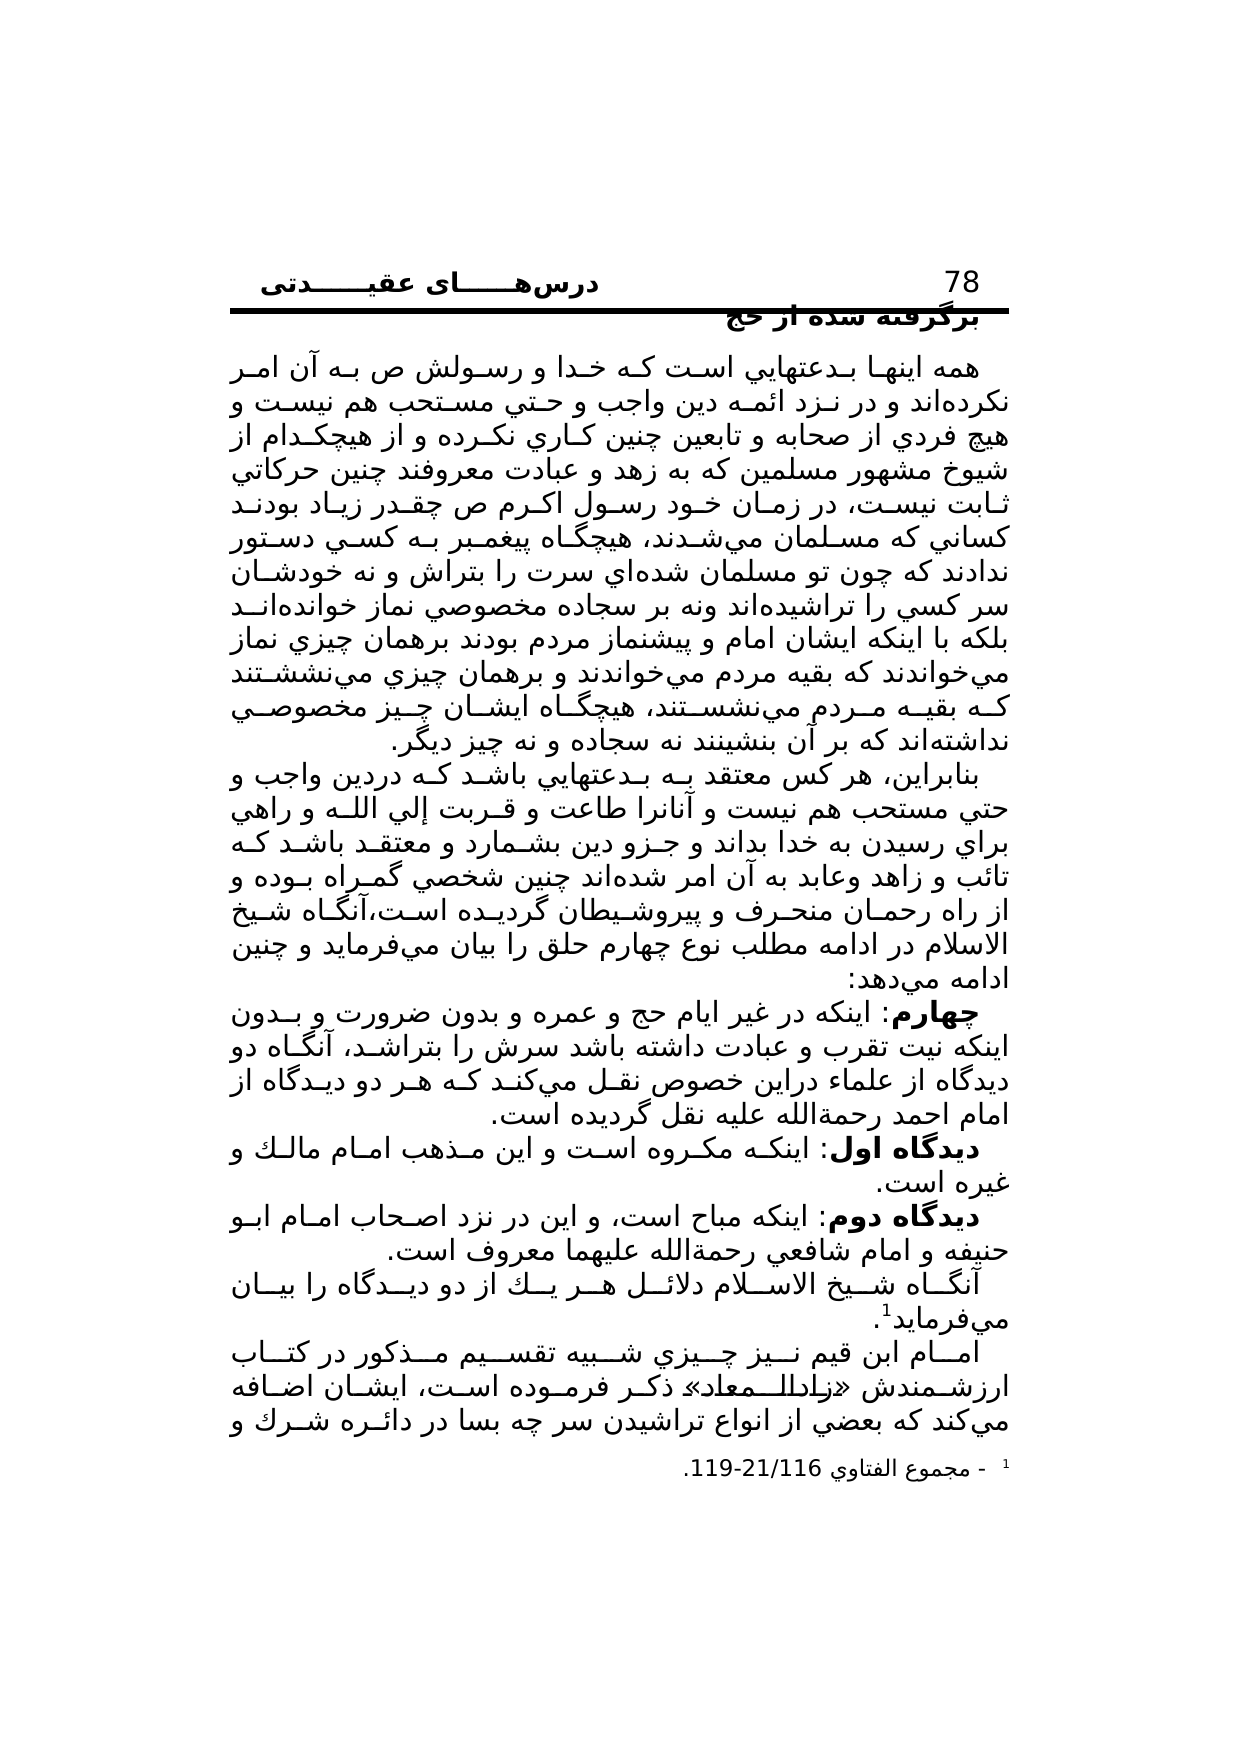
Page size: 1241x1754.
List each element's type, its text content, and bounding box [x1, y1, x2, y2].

text ديدگاه اول: اينكه مكروه است و اين مذهب امام مالك و غيره است. [230, 1131, 1010, 1199]
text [230, 1335, 1010, 1437]
text آنگاه شيخ الاسلام دلائل هر يك از دو ديدگاه را بيان مي‌فرمايد. [230, 1267, 1010, 1335]
text همه اينها بدعتهايي است كه خدا و رسولش ص به آن امر نكرده‌اند و در نزد ائمه دين واجب و حتي مستحب هم نيست و هيچ فردي از صحابه و تابعين چنين كاري نكرده و از هيچكدام از شيوخ مشهور مسلمين كه به زهد و عبادت معروفند چنين حركاتي ثابت نيست، در زمان خود رسول اكرم ص چقدر زياد بودند كساني كه مسلمان مي‌شدند، هيچگاه پيغمبر به كسي دستور ندادند كه چون تو مسلمان شده‌اي سرت را بتراش و نه خودشان سر كسي را تراشيده‌اند ونه بر سجاده مخصوصي نماز خوانده‌اند بلكه با اينكه ايشان امام و پيشنماز مردم بودند برهمان چيزي نماز مي‌خواندند كه بقيه مردم مي‌خواندند و برهمان چيزي مي‌نششتند كه بقيه مردم مي‌نشستند، هيچگاه ايشان چيز مخصوصي نداشته‌اند كه بر آن بنشينند نه سجاده و نه چيز ديگر. [230, 350, 1010, 758]
text ديدگاه دوم: اينكه مباح است، و اين در نزد اصحاب امام ابو حنيفه و امام شافعي رحمةالله عليهما معروف است. [230, 1199, 1010, 1267]
text بنابراين، هر كس معتقد به بدعتهايي باشد كه دردين واجب و حتي مستحب هم نيست و آنانرا طاعت و قربت إلي الله و راهي براي رسيدن به خدا بداند و جزو دين بشمارد و معتقد باشد كه تائب و زاهد وعابد به آن امر شده‌اند چنين شخصي گمراه بوده و از راه رحمان منحرف و پيروشيطان گرديده است،آنگاه شيخ الاسلام در ادامه مطلب نوع چهارم حلق را بيان مي‌فرمايد و چنين ادامه مي‌دهد: [230, 758, 1010, 995]
text چهارم: اينكه در غير ايام حج و عمره و بدون ضرورت و بدون اينكه نيت تقرب و عبادت داشته باشد سرش را بتراشد، آنگاه دو ديدگاه از علماء دراين خصوص نقل مي‌كند كه هر دو ديدگاه از امام احمد رحمةالله عليه نقل گرديده است. [230, 995, 1010, 1131]
